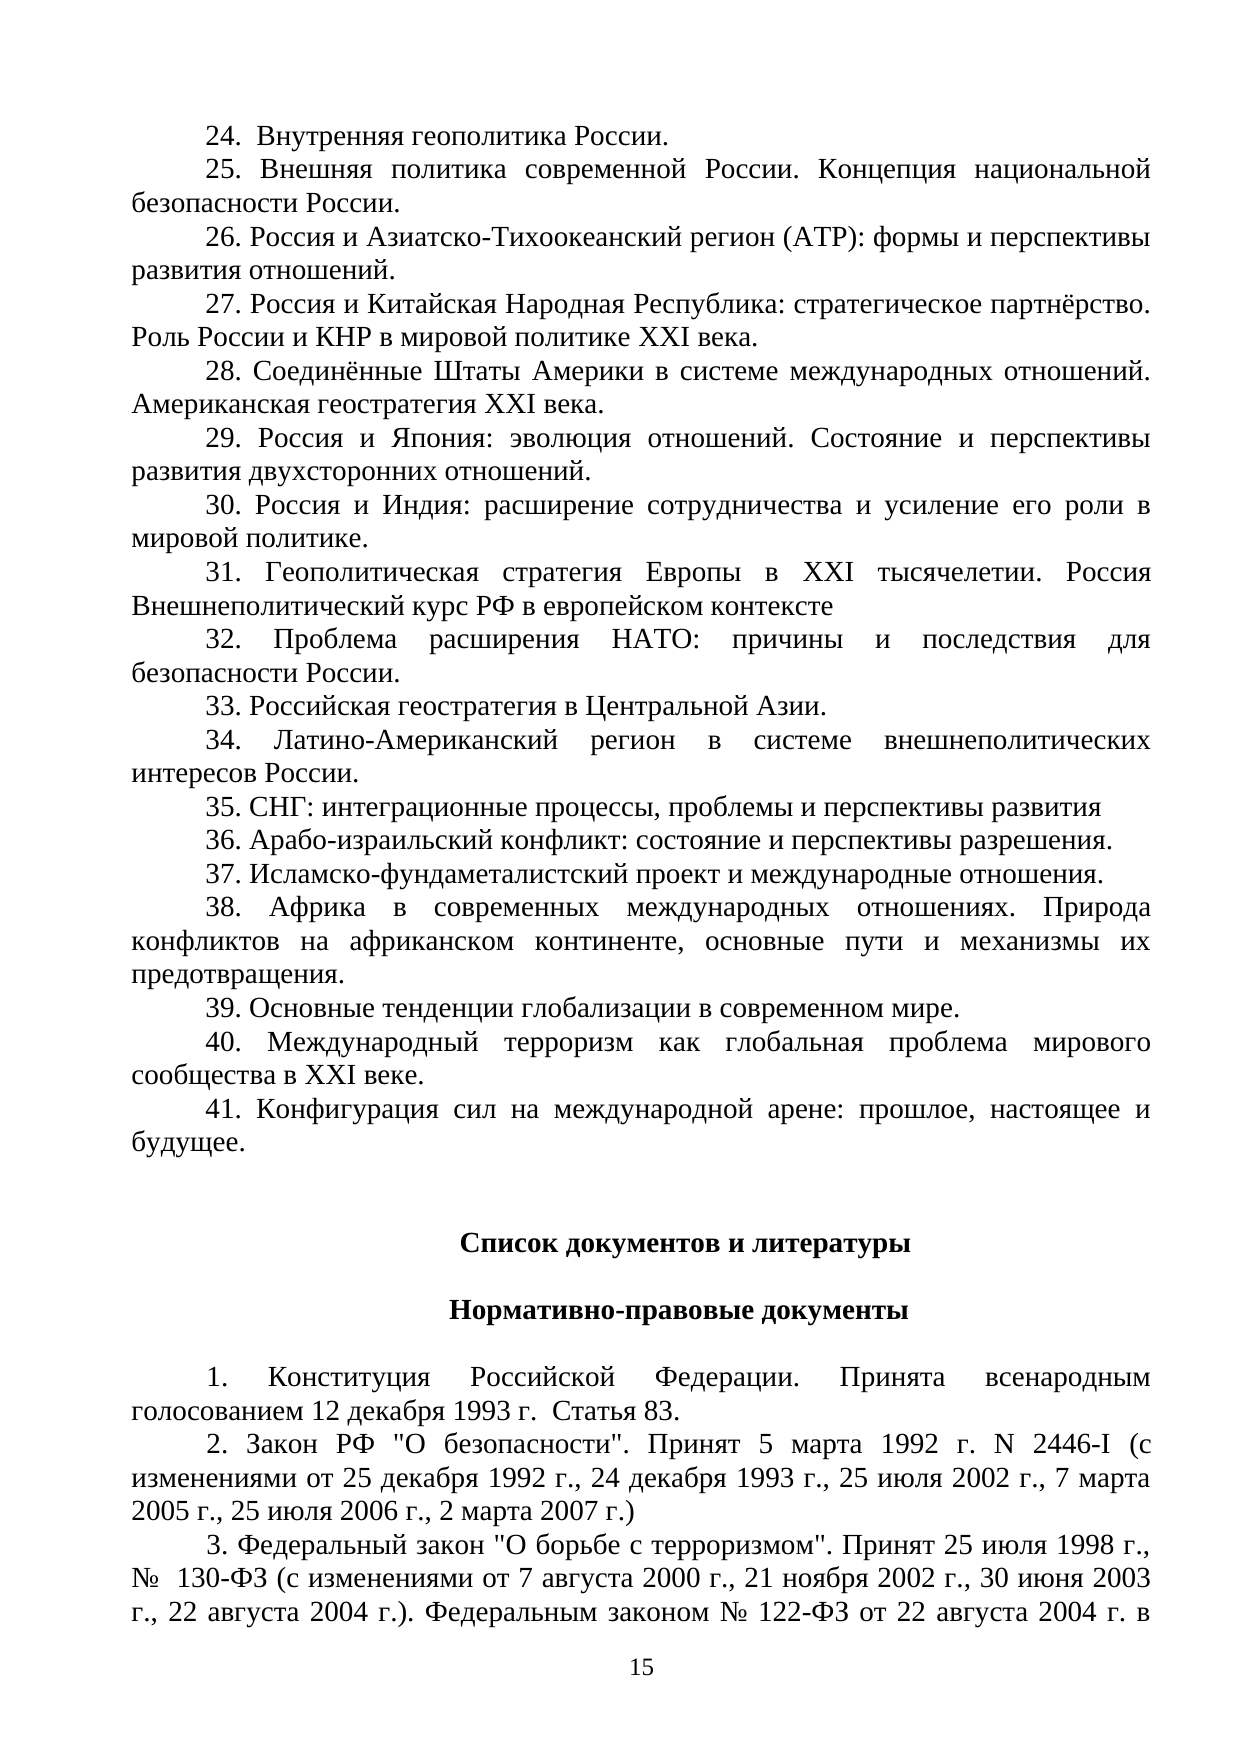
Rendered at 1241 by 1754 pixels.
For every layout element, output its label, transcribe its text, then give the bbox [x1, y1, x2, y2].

text 27. Россия и Китайская Народная Республика: стратегическое партнёрство. Роль России и КНР в мировой политике XXI века. [131, 286, 1152, 353]
text 41. Конфигурация сил на международной арене: прошлое, настоящее и будущее. [131, 1091, 1152, 1158]
text 39. Основные тенденции глобализации в современном мире. [131, 990, 1152, 1024]
text Список документов и литературы [131, 1225, 1152, 1258]
text 26. Россия и Азиатско-Тихоокеанский регион (АТР): формы и перспективы развития отношений. [131, 219, 1152, 286]
text 25. Внешняя политика современной России. Концепция национальной безопасности России. [131, 152, 1152, 219]
subtitle 1. Конституция Российской Федерации. Принята всенародным голосованием 12 декабря . Статья 83. [131, 1359, 1152, 1426]
text 36. Арабо-израильский конфликт: состояние и перспективы разрешения. [131, 822, 1152, 856]
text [131, 1527, 1152, 1627]
text 35. СНГ: интеграционные процессы, проблемы и перспективы развития [131, 789, 1152, 822]
text 33. Российская геостратегия в Центральной Азии. [131, 688, 1152, 722]
text 40. Международный терроризм как глобальная проблема мирового сообщества в XXI веке. [131, 1024, 1152, 1091]
text 24. Внутренняя геополитика России. [131, 118, 1152, 152]
text 29. Россия и Япония: эволюция отношений. Состояние и перспективы развития двухсторонних отношений. [131, 420, 1152, 487]
text 38. Африка в современных международных отношениях. Природа конфликтов на африканском континенте, основные пути и механизмы их предотвращения. [131, 889, 1152, 990]
text 32. Проблема расширения НАТО: причины и последствия для безопасности России. [131, 621, 1152, 688]
text 30. Россия и Индия: расширение сотрудничества и усиление его роли в мировой политике. [131, 487, 1152, 554]
text 28. Соединённые Штаты Америки в системе международных отношений. Американская геостратегия XXI века. [131, 353, 1152, 420]
text 37. Исламско-фундаметалистский проект и международные отношения. [131, 856, 1152, 889]
subtitle Нормативно-правовые документы [131, 1292, 1152, 1326]
text 2. Закон РФ "О безопасности". Принят 5 марта . N 2446-I (с изменениями от 25 декабря ., 24 декабря ., 25 июля ., 7 марта ., 25 июля ., 2 марта .) [131, 1426, 1152, 1527]
text 34. Латино-Американский регион в системе внешнеполитических интересов России. [131, 722, 1152, 789]
text 31. Геополитическая стратегия Европы в XXI тысячелетии. Россия Внешнеполитический курс РФ в европейском контексте [131, 554, 1152, 621]
